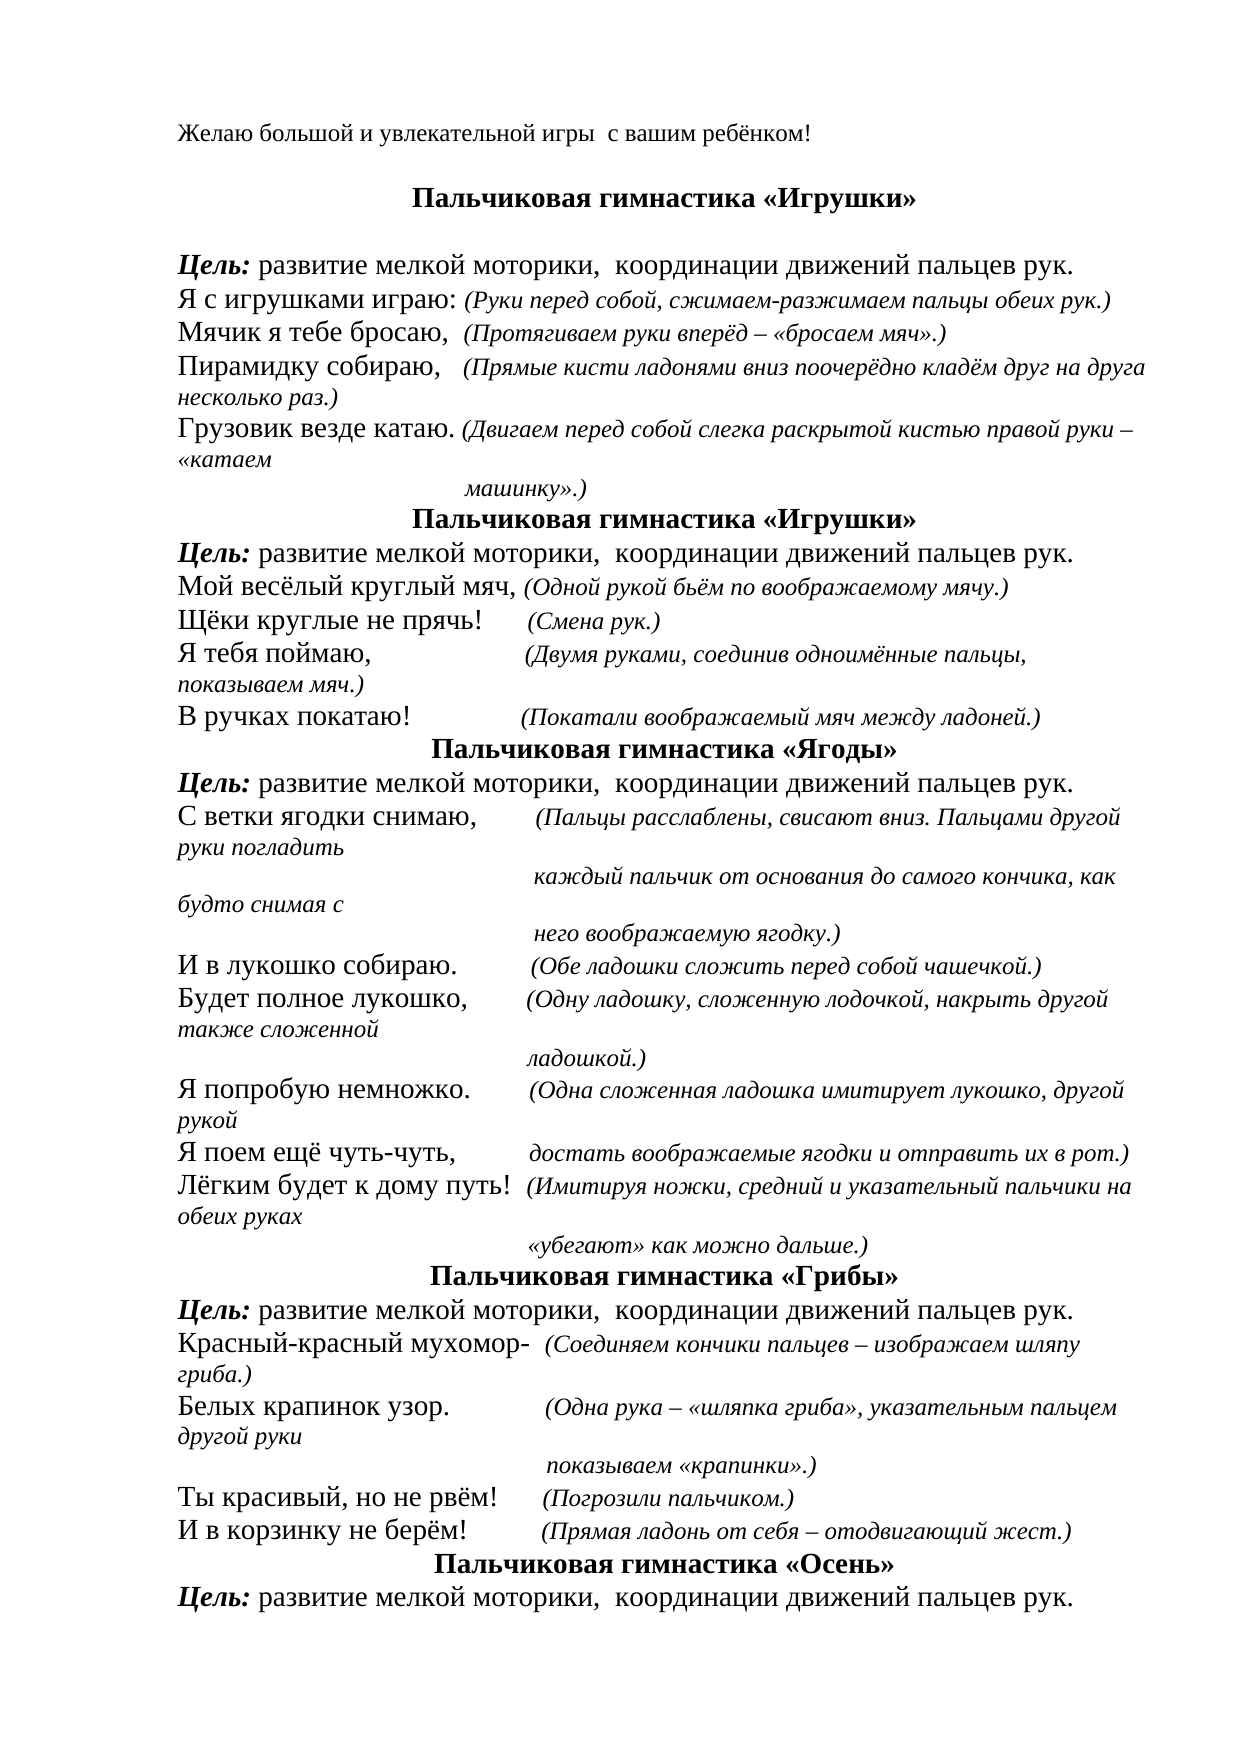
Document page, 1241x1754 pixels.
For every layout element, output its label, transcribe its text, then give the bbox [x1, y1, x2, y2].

text Щёки круглые не прячь! (Смена рук.) [177, 602, 1152, 636]
text Желаю большой и увлекательной игры с вашим ребёнком! [177, 118, 1152, 147]
text Пальчиковая гимнастика «Ягоды» [177, 731, 1152, 765]
text В ручках покатаю! (Покатали воображаемый мяч между ладоней.) [177, 698, 1152, 731]
text Пальчиковая гимнастика «Осень» [177, 1546, 1152, 1579]
text Я с игрушками играю: (Руки перед собой, сжимаем-разжимаем пальцы обеих рук.) [177, 281, 1152, 314]
text него воображаемую ягодку.) [177, 918, 1152, 947]
text Мой весёлый круглый мяч, (Одной рукой бьём по воображаемому мячу.) [177, 568, 1152, 602]
text И в лукошко собираю. (Обе ладошки сложить перед собой чашечкой.) [177, 947, 1152, 981]
text Я тебя поймаю, (Двумя руками, соединив одноимённые пальцы, показываем мяч.) [177, 636, 1152, 698]
text Мячик я тебе бросаю, (Протягиваем руки вперёд – «бросаем мяч».) [177, 314, 1152, 348]
text Лёгким будет к дому путь! (Имитируя ножки, средний и указательный пальчики на обеих руках [177, 1167, 1152, 1230]
text Цель: развитие мелкой моторики, координации движений пальцев рук. [177, 247, 1152, 281]
text Цель: развитие мелкой моторики, координации движений пальцев рук. [177, 765, 1152, 798]
text ладошкой.) [177, 1043, 1152, 1072]
text показываем «крапинки».) [177, 1450, 1152, 1479]
text каждый пальчик от основания до самого кончика, как будто снимая с [177, 861, 1152, 918]
text Цель: развитие мелкой моторики, координации движений пальцев рук. [177, 535, 1152, 568]
text Пальчиковая гимнастика «Игрушки» [177, 180, 1152, 214]
text «убегают» как можно дальше.) [177, 1230, 1152, 1258]
text Белых крапинок узор. (Одна рука – «шляпка гриба», указательным пальцем другой руки [177, 1388, 1152, 1450]
text Я поем ещё чуть-чуть, достать воображаемые ягодки и отправить их в рот.) [177, 1134, 1152, 1167]
text И в корзинку не берём! (Прямая ладонь от себя – отодвигающий жест.) [177, 1512, 1152, 1546]
text машинку».) [177, 473, 1152, 501]
text Грузовик везде катаю. (Двигаем перед собой слегка раскрытой кистью правой руки – «катаем [177, 410, 1152, 473]
text Ты красивый, но не рвём! (Погрозили пальчиком.) [177, 1479, 1152, 1512]
text Пальчиковая гимнастика «Игрушки» [177, 501, 1152, 535]
text Будет полное лукошко, (Одну ладошку, сложенную лодочкой, накрыть другой также сложенной [177, 981, 1152, 1043]
text Я попробую немножко. (Одна сложенная ладошка имитирует лукошко, другой рукой [177, 1072, 1152, 1134]
text С ветки ягодки снимаю, (Пальцы расслаблены, свисают вниз. Пальцами другой руки погладить [177, 798, 1152, 861]
text Цель: развитие мелкой моторики, координации движений пальцев рук. [177, 1579, 1152, 1613]
text Пирамидку собираю, (Прямые кисти ладонями вниз поочерёдно кладём друг на друга несколько раз.) [177, 348, 1152, 410]
text Красный-красный мухомор- (Соединяем кончики пальцев – изображаем шляпу гриба.) [177, 1326, 1152, 1388]
text Пальчиковая гимнастика «Грибы» [177, 1258, 1152, 1292]
text Цель: развитие мелкой моторики, координации движений пальцев рук. [177, 1292, 1152, 1326]
